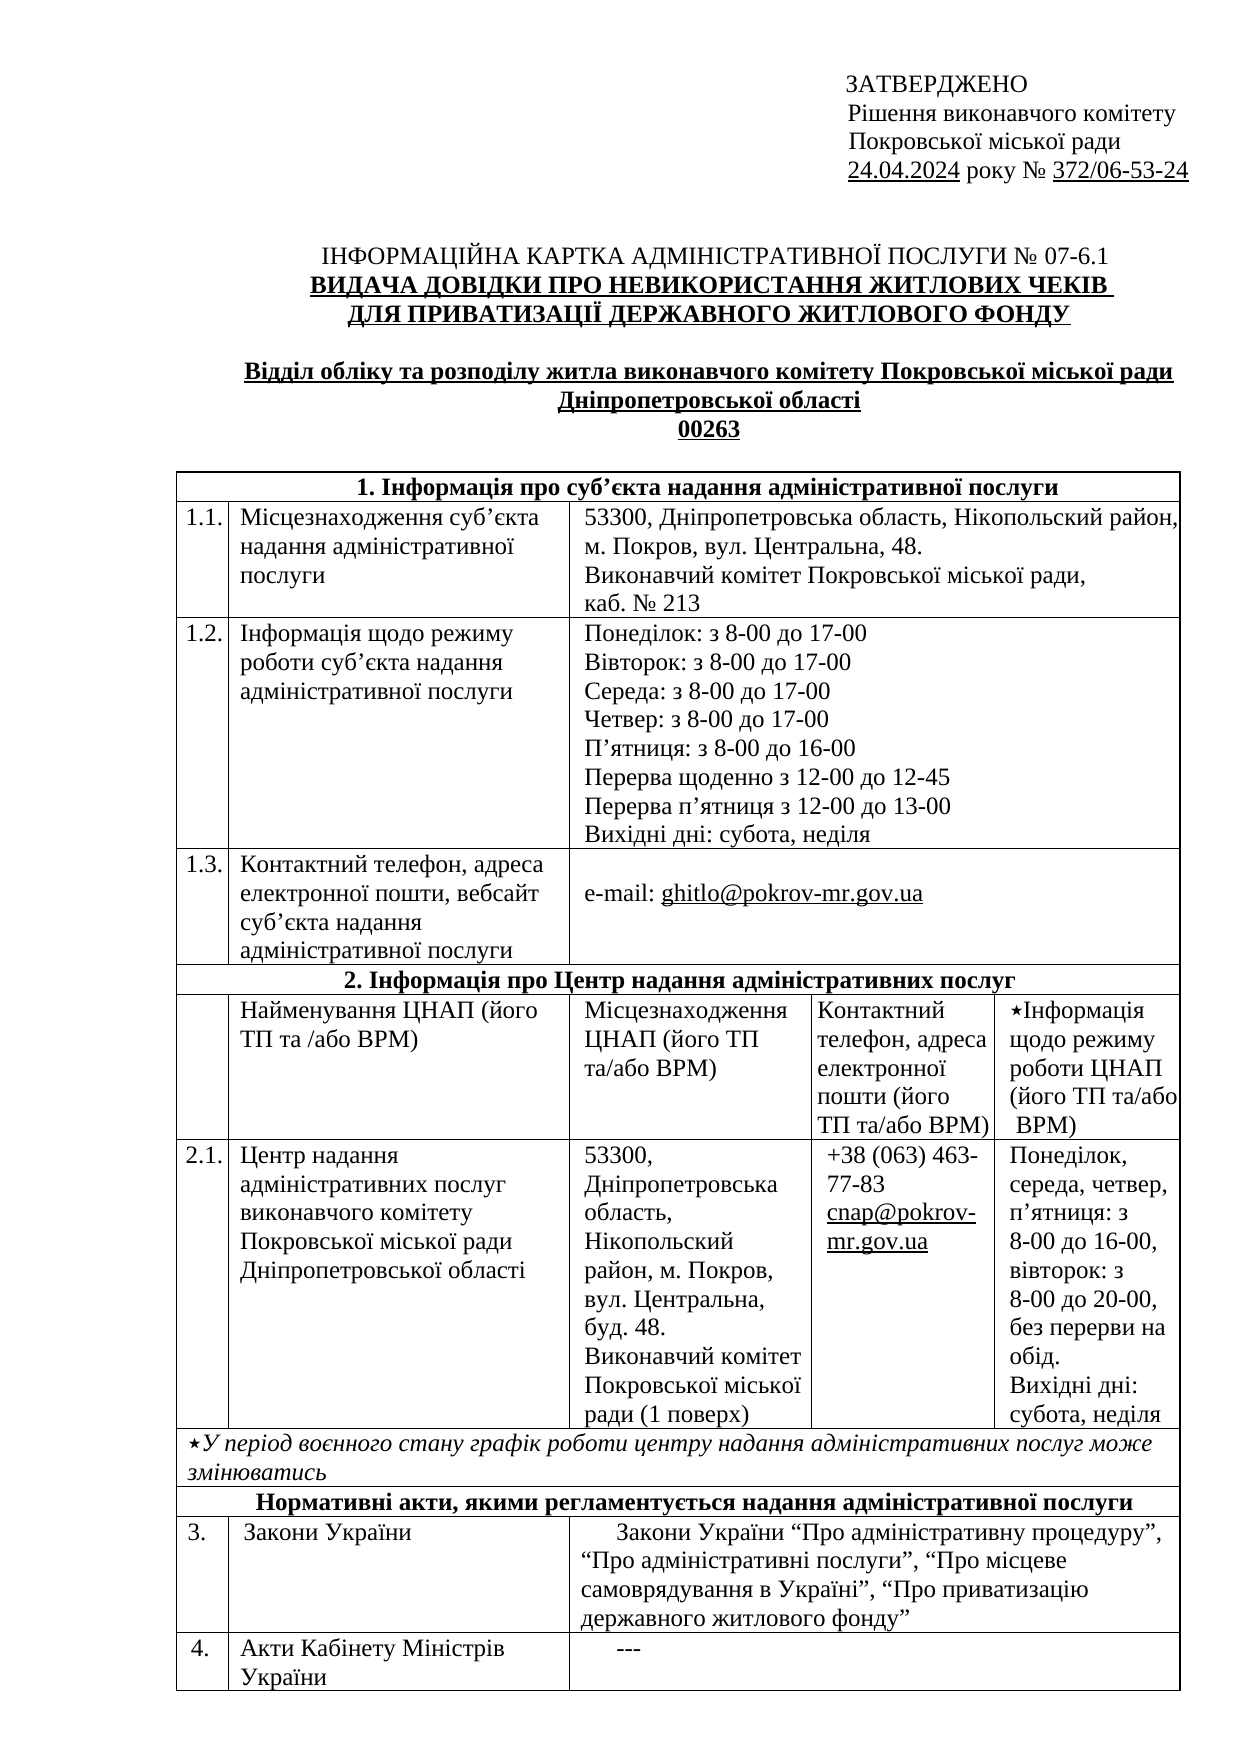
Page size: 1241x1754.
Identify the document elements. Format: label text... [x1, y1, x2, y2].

table_cell 53300, Дніпропетровська область, Нікопольский район, м. Покров, вул. Центральна, 48. Виконавчий комітет Покровської міської ради, каб. № 213 [570, 502, 1179, 617]
text 24.04.2024 року № 372/06-53-24 [177, 155, 1196, 184]
text 00263 [177, 414, 1181, 443]
table_cell Закони України “Про адміністративну процедуру”, “Про адміністративні послуги”, “Про місцеве самоврядування в Україні”, “Про приватизацію державного житлового фонду” [570, 1517, 1179, 1632]
table_cell 2.1. [177, 1140, 228, 1427]
text Рішення виконавчого комітету [177, 98, 1196, 126]
table_cell +38 (063) 463- 77-83 cnap@pokrov-mr.gov.ua [812, 1140, 994, 1427]
table_cell Контактний телефон, адреса електронної пошти (його ТП та/або ВРМ) [812, 995, 994, 1139]
table_cell 1.2. [177, 618, 228, 848]
table_cell ٭Інформація щодо режиму роботи ЦНАП (його ТП та/або ВРМ) [995, 995, 1179, 1139]
table_cell Акти Кабінету Міністрів України [229, 1633, 569, 1690]
table_cell 3. [177, 1517, 228, 1632]
text ЗАТВЕРДЖЕНО [177, 69, 1196, 98]
table_cell Нормативні акти, якими регламентується надання адміністративної послуги [177, 1487, 1179, 1516]
text Відділ обліку та розподілу житла виконавчого комітету Покровської міської ради Дніпропетровської області [177, 356, 1181, 414]
table_cell Інформація щодо режиму роботи суб’єкта надання адміністративної послуги [229, 618, 569, 848]
table_cell Понеділок, середа, четвер, п’ятниця: з 8-00 до 16-00, вівторок: з 8-00 до 20-00, без перерви на обід. Вихідні дні: субота, неділя [995, 1140, 1179, 1427]
table_cell e-mail: ghitlo@pokrov-mr.gov.ua [570, 849, 1179, 964]
table_cell 1.3. [177, 849, 228, 964]
table_cell Закони України [229, 1517, 569, 1632]
table_cell Місцезнаходження суб’єкта надання адміністративної послуги [229, 502, 569, 617]
table_cell 2. Інформація про Центр надання адміністративних послуг [177, 965, 1179, 994]
table_cell 53300, Дніпропетровська область, Нікопольский район, м. Покров, вул. Центральна, буд. 48. Виконавчий комітет Покровської міської ради (1 поверх) [570, 1140, 811, 1427]
table_cell Найменування ЦНАП (його ТП та /або ВРМ) [229, 995, 569, 1139]
text ВИДАЧА ДОВІДКИ ПРО НЕВИКОРИСТАННЯ ЖИТЛОВИХ ЧЕКІВ [177, 270, 1181, 299]
table_header 1. Інформація про суб’єкта надання адміністративної послуги [177, 473, 1179, 501]
table_cell Контактний телефон, адреса електронної пошти, вебсайт суб’єкта надання адміністративної послуги [229, 849, 569, 964]
table_cell Понеділок: з 8-00 до 17-00 Вівторок: з 8-00 до 17-00 Середа: з 8-00 до 17-00 Четвер: з 8-00 до 17-00 П’ятниця: з 8-00 до 16-00 Перерва щоденно з 12-00 до 12-45 Перерва п’ятниця з 12-00 до 13-00 Вихідні дні: субота, неділя [570, 618, 1179, 848]
table_cell Центр надання адміністративних послуг виконавчого комітету Покровської міської ради Дніпропетровської області [229, 1140, 569, 1427]
text ІНФОРМАЦІЙНА КАРТКА АДМІНІСТРАТИВНОЇ ПОСЛУГИ № 07-6.1 [177, 241, 1181, 270]
table_cell --- [570, 1633, 1179, 1690]
table_cell [177, 995, 228, 1139]
table_cell 1.1. [177, 502, 228, 617]
text ДЛЯ ПРИВАТИЗАЦІЇ ДЕРЖАВНОГО ЖИТЛОВОГО ФОНДУ [177, 299, 1181, 328]
table_cell ٭У період воєнного стану графік роботи центру надання адміністративних послуг може змінюватись [177, 1429, 1179, 1486]
table_cell Місцезнаходження ЦНАП (його ТП та/або ВРМ) [570, 995, 811, 1139]
text Покровської міської ради [207, 126, 1181, 155]
table_cell 4. [177, 1633, 228, 1690]
